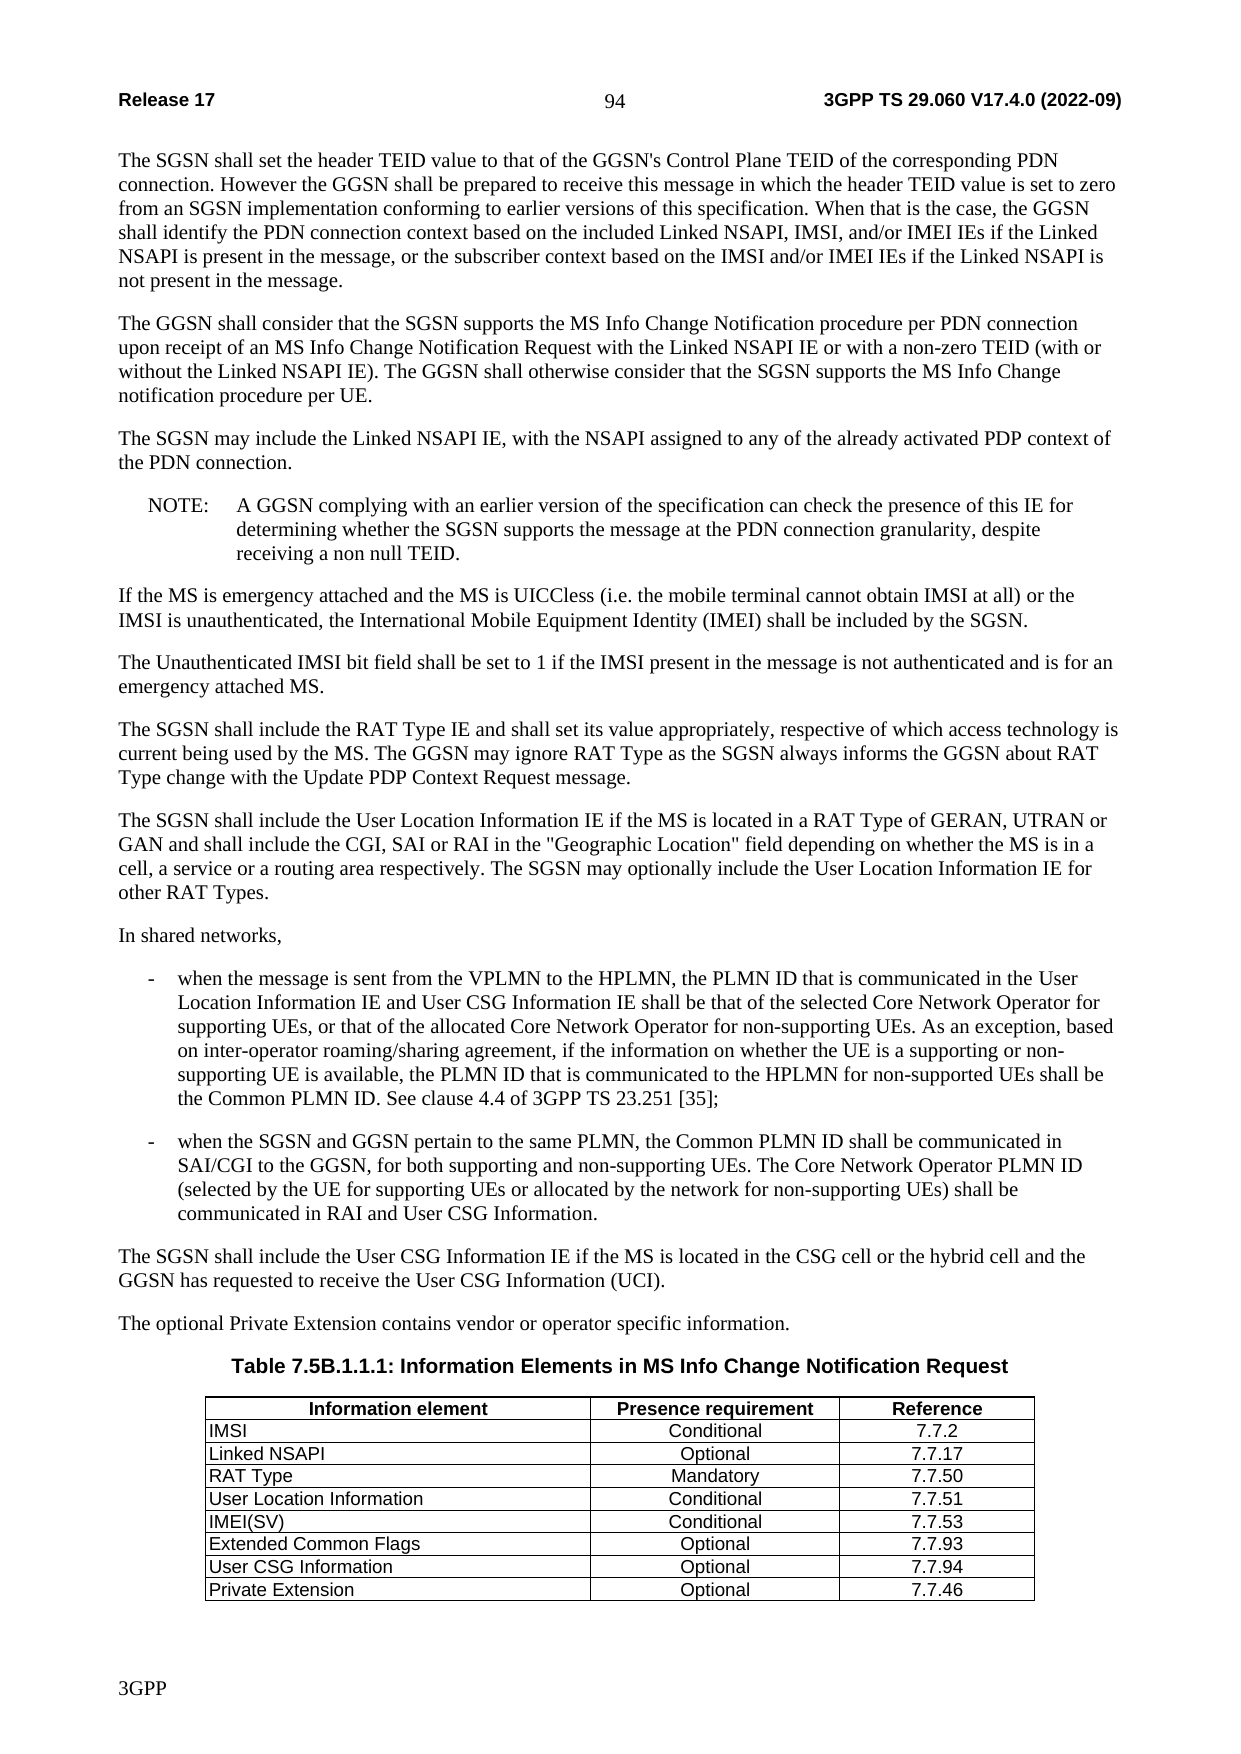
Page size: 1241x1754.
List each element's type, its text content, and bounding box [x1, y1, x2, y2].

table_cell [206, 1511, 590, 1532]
text The GGSN shall consider that the SGSN supports the MS Info Change Notification procedure per PDN connection upon receipt of an MS Info Change Notification Request with the Linked NSAPI IE or with a non-zero TEID (with or without the Linked NSAPI IE). The GGSN shall otherwise consider that the SGSN supports the MS Info Change notification procedure per UE. [118, 311, 1122, 407]
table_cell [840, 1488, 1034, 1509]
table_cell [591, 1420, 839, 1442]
text In shared networks, [118, 923, 1122, 947]
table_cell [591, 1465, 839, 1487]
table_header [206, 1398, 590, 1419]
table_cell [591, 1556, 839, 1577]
text Table 7.5B.1.1.1: Information Elements in MS Info Change Notification Request [118, 1354, 1122, 1378]
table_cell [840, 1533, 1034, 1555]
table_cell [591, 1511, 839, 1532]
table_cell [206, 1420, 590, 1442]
text NOTE: A GGSN complying with an earlier version of the specification can check the presence of this IE for determining whether the SGSN supports the message at the PDN connection granularity, despite receiving a non null TEID. [148, 492, 1122, 565]
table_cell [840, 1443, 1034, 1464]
text - when the SGSN and GGSN pertain to the same PLMN, the Common PLMN ID shall be communicated in SAI/CGI to the GGSN, for both supporting and non-supporting UEs. The Core Network Operator PLMN ID (selected by the UE for supporting UEs or allocated by the network for non-supporting UEs) shall be communicated in RAI and User CSG Information. [148, 1129, 1122, 1225]
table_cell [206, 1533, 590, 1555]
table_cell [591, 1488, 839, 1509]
text The optional Private Extension contains vendor or operator specific information. [118, 1311, 1122, 1335]
text The SGSN shall set the header TEID value to that of the GGSN's Control Plane TEID of the corresponding PDN connection. However the GGSN shall be prepared to receive this message in which the header TEID value is set to zero from an SGSN implementation conforming to earlier versions of this specification. When that is the case, the GGSN shall identify the PDN connection context based on the included Linked NSAPI, IMSI, and/or IMEI IEs if the Linked NSAPI is present in the message, or the subscriber context based on the IMSI and/or IMEI IEs if the Linked NSAPI is not present in the message. [118, 147, 1122, 292]
text - when the message is sent from the VPLMN to the HPLMN, the PLMN ID that is communicated in the User Location Information IE and User CSG Information IE shall be that of the selected Core Network Operator for supporting UEs, or that of the allocated Core Network Operator for non-supporting UEs. As an exception, based on inter-operator roaming/sharing agreement, if the information on whether the UE is a supporting or non-supporting UE is available, the PLMN ID that is communicated to the HPLMN for non-supported UEs shall be the Common PLMN ID. See clause 4.4 of 3GPP TS 23.251 [35]; [148, 966, 1122, 1110]
text The SGSN may include the Linked NSAPI IE, with the NSAPI assigned to any of the already activated PDP context of the PDN connection. [118, 426, 1122, 474]
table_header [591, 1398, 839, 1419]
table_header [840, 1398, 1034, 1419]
text The Unauthenticated IMSI bit field shall be set to 1 if the IMSI present in the message is not authenticated and is for an emergency attached MS. [118, 650, 1122, 698]
text The SGSN shall include the User Location Information IE if the MS is located in a RAT Type of GERAN, UTRAN or GAN and shall include the CGI, SAI or RAI in the "Geographic Location" field depending on whether the MS is in a cell, a service or a routing area respectively. The SGSN may optionally include the User Location Information IE for other RAT Types. [118, 808, 1122, 904]
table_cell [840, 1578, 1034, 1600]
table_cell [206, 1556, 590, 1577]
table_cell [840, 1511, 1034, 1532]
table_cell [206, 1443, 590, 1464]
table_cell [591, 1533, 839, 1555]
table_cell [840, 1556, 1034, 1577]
text The SGSN shall include the RAT Type IE and shall set its value appropriately, respective of which access technology is current being used by the MS. The GGSN may ignore RAT Type as the SGSN always informs the GGSN about RAT Type change with the Update PDP Context Request message. [118, 717, 1122, 789]
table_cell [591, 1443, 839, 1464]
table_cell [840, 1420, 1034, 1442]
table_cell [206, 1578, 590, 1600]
text If the MS is emergency attached and the MS is UICCless (i.e. the mobile terminal cannot obtain IMSI at all) or the IMSI is unauthenticated, the International Mobile Equipment Identity (IMEI) shall be included by the SGSN. [118, 583, 1122, 632]
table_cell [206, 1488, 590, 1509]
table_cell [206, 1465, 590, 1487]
text The SGSN shall include the User CSG Information IE if the MS is located in the CSG cell or the hybrid cell and the GGSN has requested to receive the User CSG Information (UCI). [118, 1244, 1122, 1292]
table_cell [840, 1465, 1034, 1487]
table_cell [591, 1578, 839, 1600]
